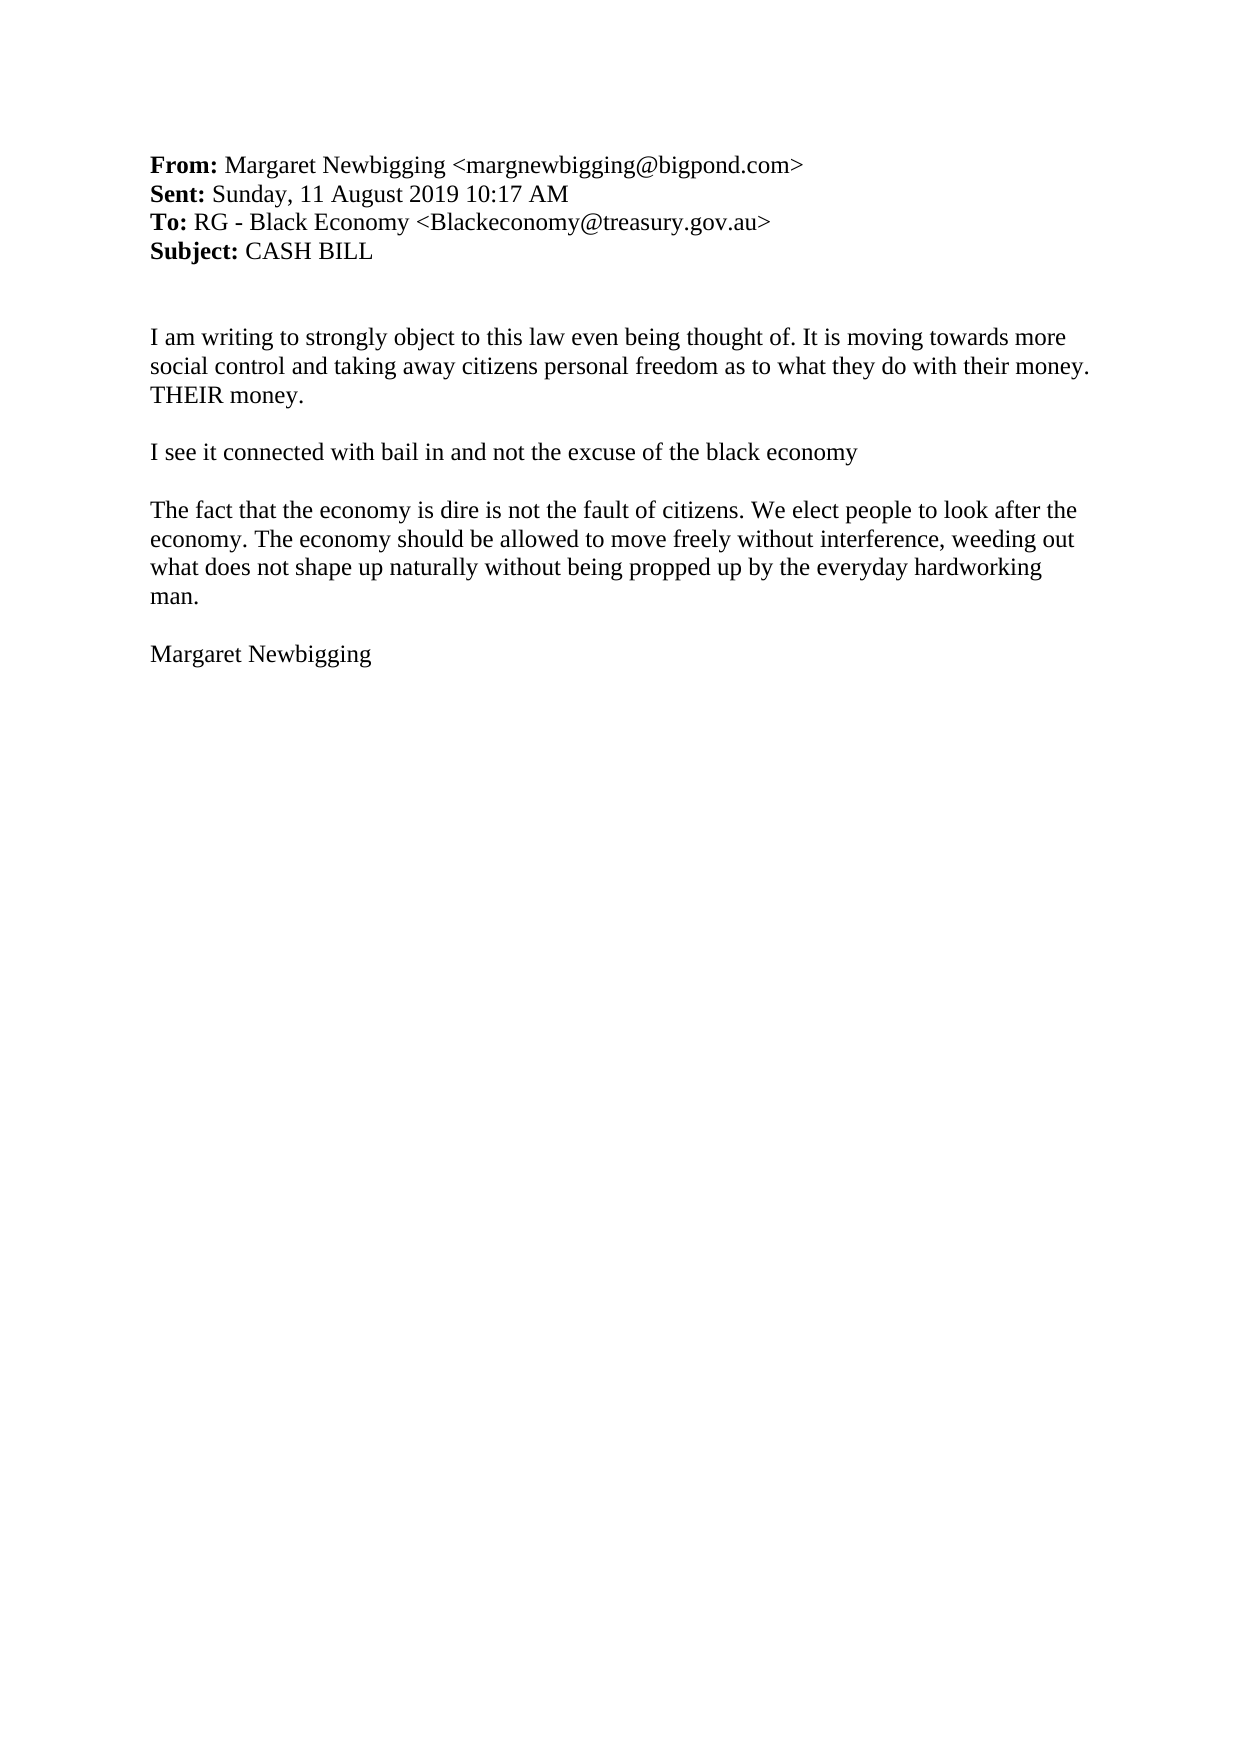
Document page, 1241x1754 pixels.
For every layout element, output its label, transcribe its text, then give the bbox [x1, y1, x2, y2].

text I see it connected with bail in and not the excuse of the black economy [150, 437, 1090, 466]
text Margaret Newbigging [150, 639, 1090, 667]
text I am writing to strongly object to this law even being thought of. It is moving towards more social control and taking away citizens personal freedom as to what they do with their money. THEIR money. [150, 322, 1090, 409]
text The fact that the economy is dire is not the fault of citizens. We elect people to look after the economy. The economy should be allowed to move freely without interference, weeding out what does not shape up naturally without being propped up by the everyday hardworking man. [150, 495, 1090, 610]
text From: Margaret Newbigging <margnewbigging@bigpond.com> Sent: Sunday, 11 August 2019 10:17 AM To: RG - Black Economy <Blackeconomy@treasury.gov.au> Subject: CASH BILL [150, 150, 1090, 265]
